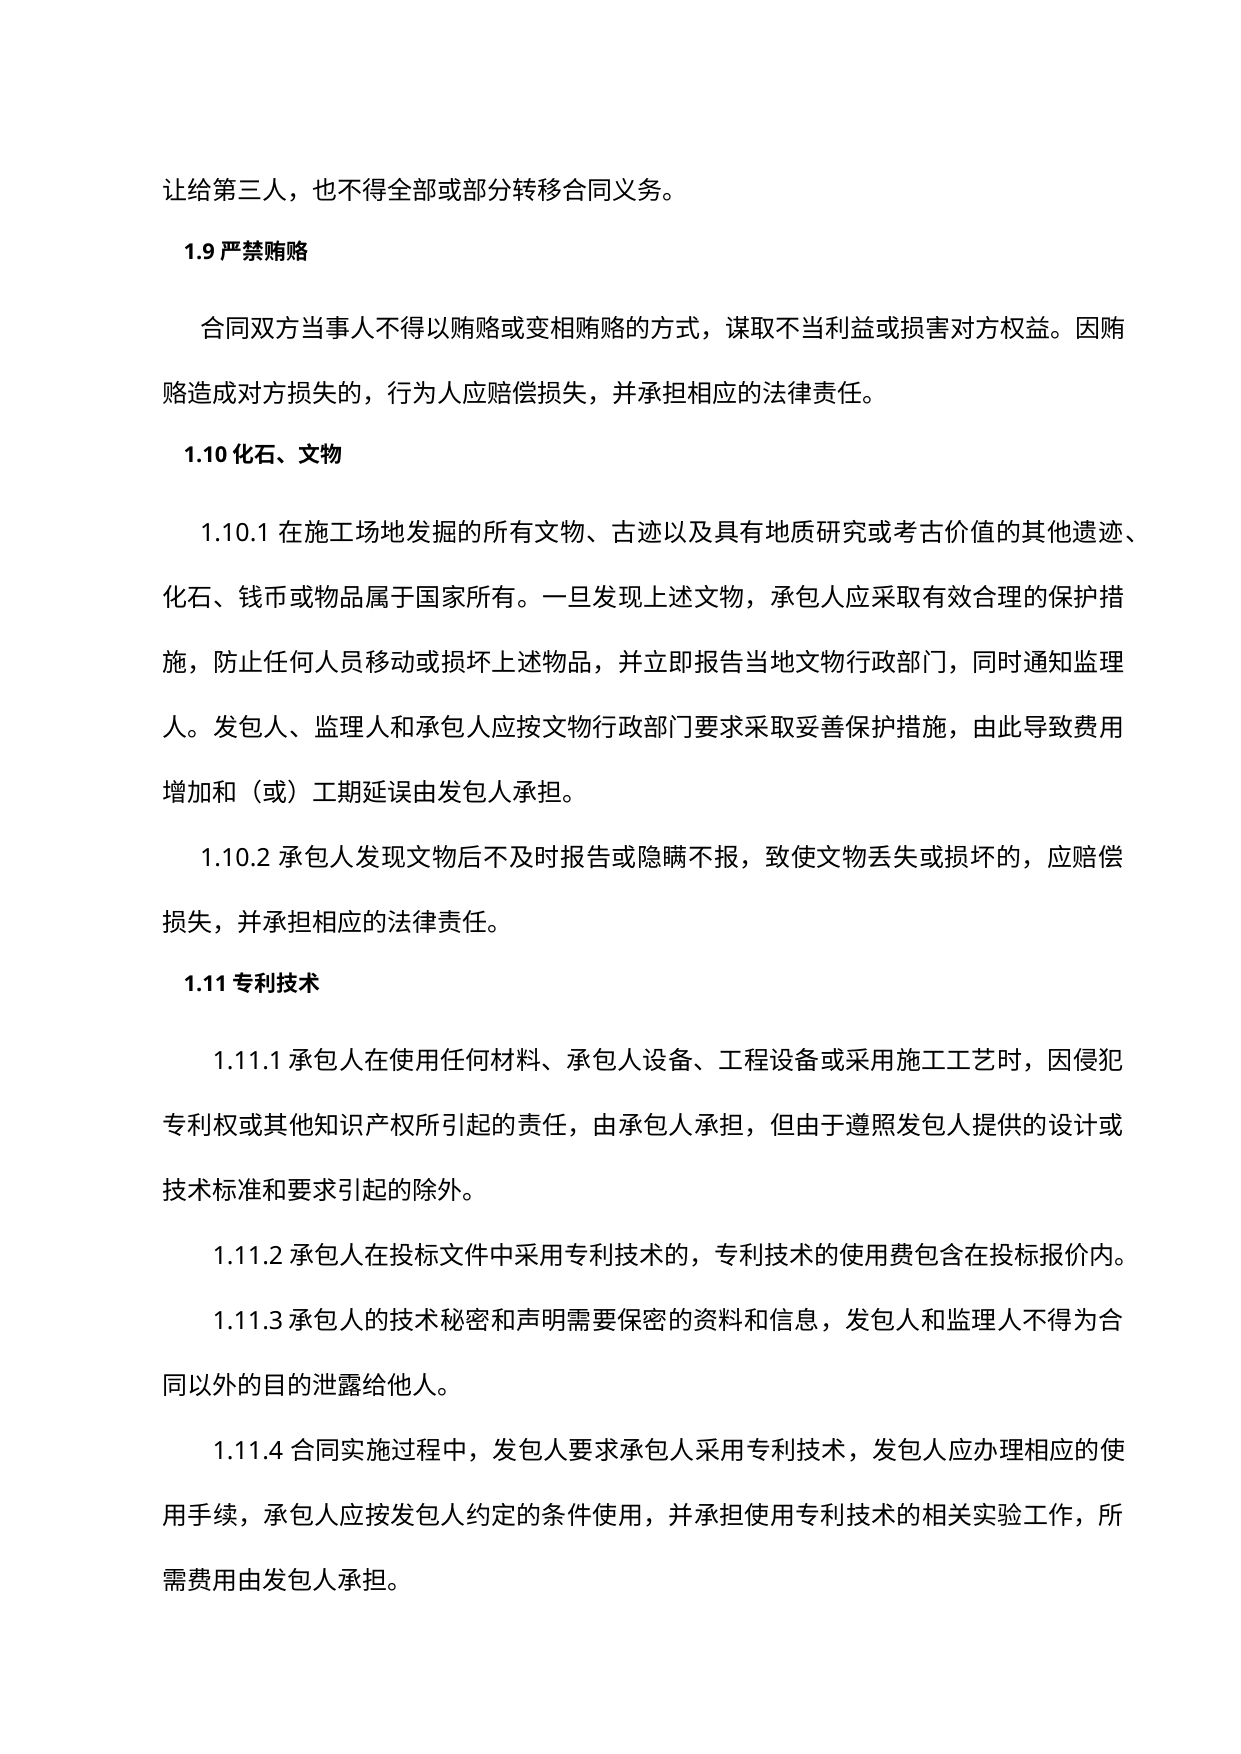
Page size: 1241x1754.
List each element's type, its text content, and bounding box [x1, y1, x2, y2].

text 1.11.1承包人在使用任何材料、承包人设备、工程设备或采用施工工艺时，因侵犯专利权或其他知识产权所引起的责任，由承包人承担，但由于遵照发包人提供的设计或技术标准和要求引起的除外。 [162, 1026, 1126, 1221]
text 1.11.2 承包人在投标文件中采用专利技术的，专利技术的使用费包含在投标报价内。 [162, 1221, 1126, 1286]
subtitle 1.10 化石、文物 [162, 437, 1126, 469]
text 1.11.3承包人的技术秘密和声明需要保密的资料和信息，发包人和监理人不得为合同以外的目的泄露给他人。 [162, 1286, 1126, 1416]
text 1.10.1 在施工场地发掘的所有文物、古迹以及具有地质研究或考古价值的其他遗迹、化石、钱币或物品属于国家所有。一旦发现上述文物，承包人应采取有效合理的保护措施，防止任何人员移动或损坏上述物品，并立即报告当地文物行政部门，同时通知监理人。发包人、监理人和承包人应按文物行政部门要求采取妥善保护措施，由此导致费用增加和（或）工期延误由发包人承担。 [162, 498, 1126, 823]
subtitle 1.11 专利技术 [162, 965, 1126, 998]
text 1.11.4 合同实施过程中，发包人要求承包人采用专利技术，发包人应办理相应的使用手续，承包人应按发包人约定的条件使用，并承担使用专利技术的相关实验工作，所需费用由发包人承担。 [162, 1416, 1126, 1611]
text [162, 156, 1126, 221]
text 1.10.2 承包人发现文物后不及时报告或隐瞒不报，致使文物丢失或损坏的，应赔偿损失，并承担相应的法律责任。 [162, 823, 1126, 953]
text 合同双方当事人不得以贿赂或变相贿赂的方式，谋取不当利益或损害对方权益。因贿赂造成对方损失的，行为人应赔偿损失，并承担相应的法律责任。 [162, 294, 1126, 424]
subtitle 1.9 严禁贿赂 [162, 234, 1126, 266]
